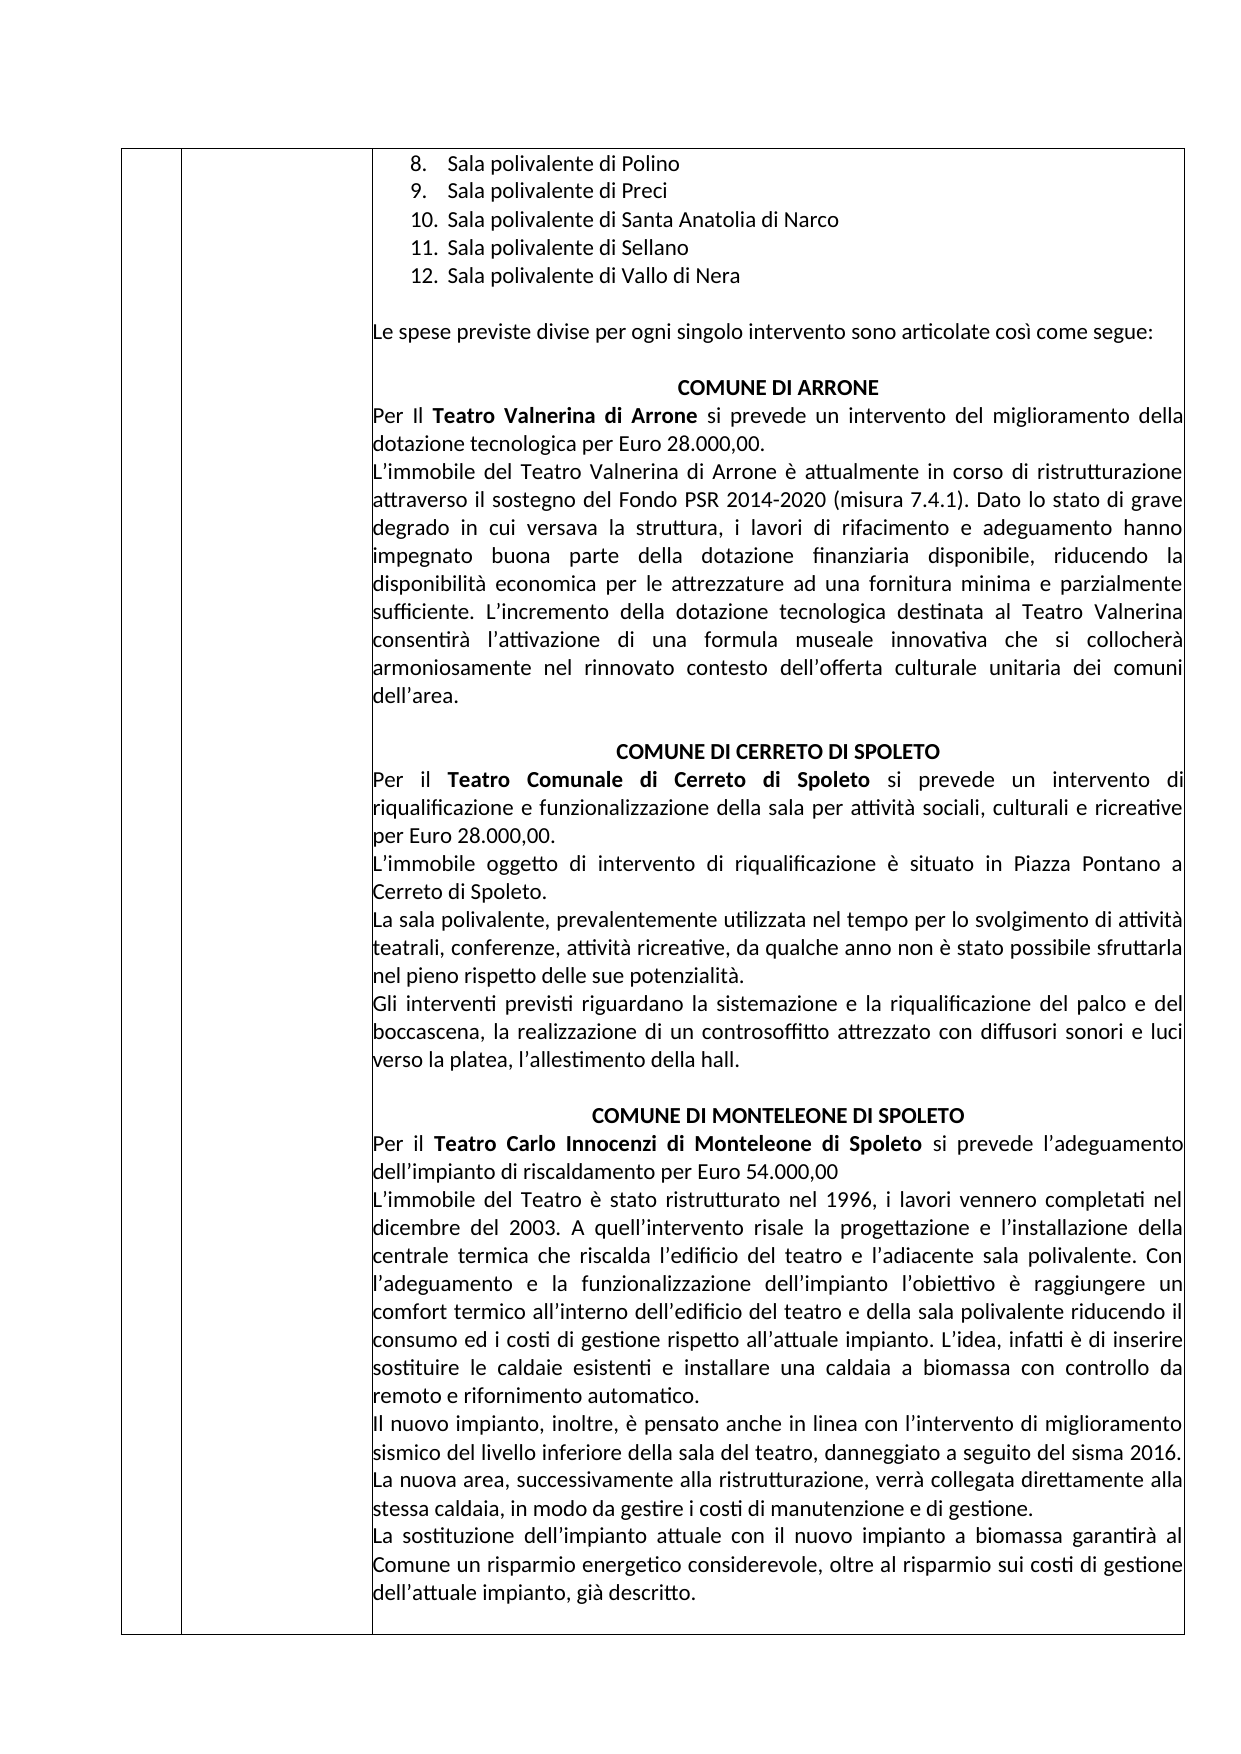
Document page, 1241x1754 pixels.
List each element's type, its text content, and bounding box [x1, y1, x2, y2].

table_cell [182, 149, 372, 1634]
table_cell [373, 149, 1184, 1634]
table_cell 8 [122, 149, 181, 1634]
